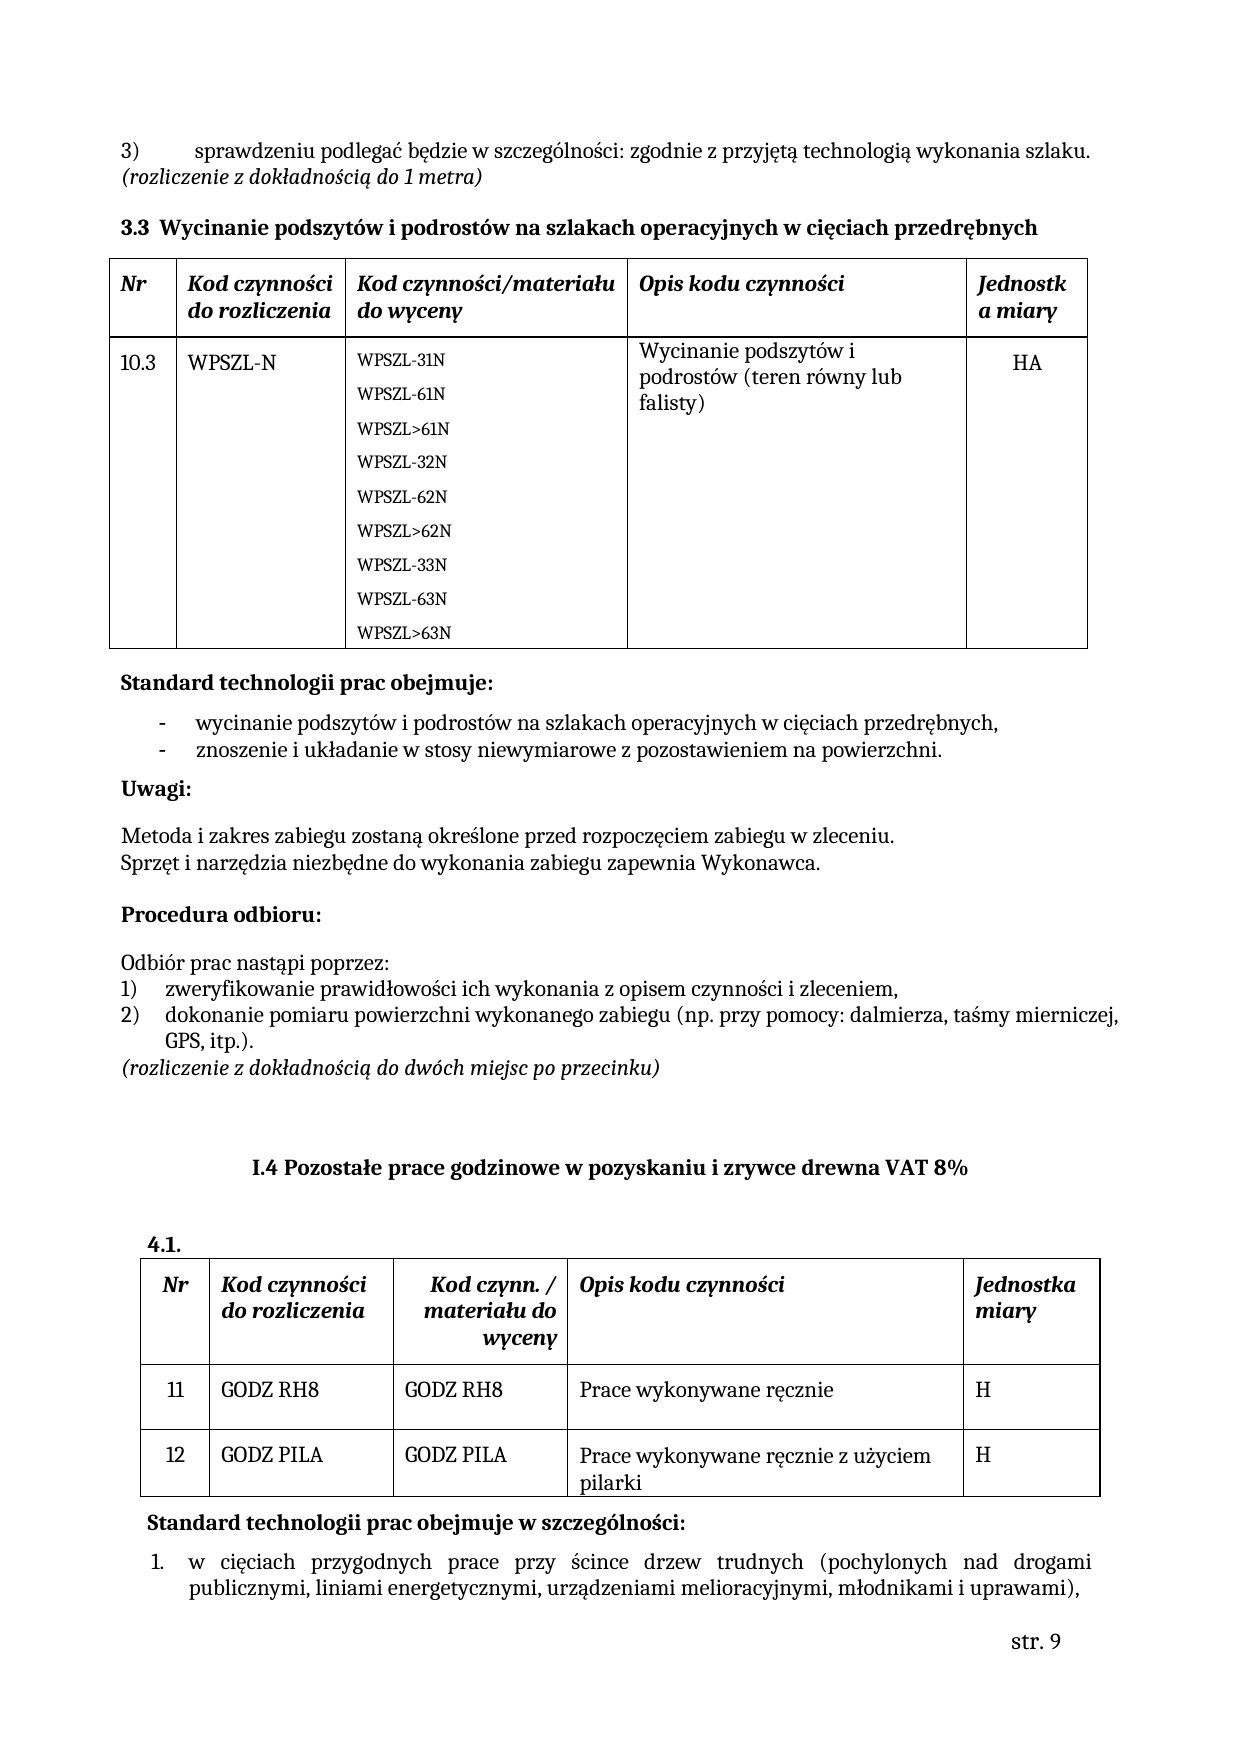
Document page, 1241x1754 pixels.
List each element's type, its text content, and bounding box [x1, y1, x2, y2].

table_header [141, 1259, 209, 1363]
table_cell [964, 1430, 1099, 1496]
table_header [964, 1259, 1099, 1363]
text 4.1. [147, 1232, 1119, 1258]
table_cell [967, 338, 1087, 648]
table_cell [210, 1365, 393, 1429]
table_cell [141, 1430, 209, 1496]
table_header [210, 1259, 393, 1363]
text Uwagi: [121, 776, 1119, 802]
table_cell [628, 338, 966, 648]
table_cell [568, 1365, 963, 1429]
text Metoda i zakres zabiegu zostaną określone przed rozpoczęciem zabiegu w zleceniu. [121, 823, 1119, 849]
text Standard technologii prac obejmuje w szczególności: [147, 1509, 1119, 1536]
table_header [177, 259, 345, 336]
text Odbiór prac nastąpi poprzez: [121, 949, 1119, 976]
text Sprzęt i narzędzia niezbędne do wykonania zabiegu zapewnia Wykonawca. [121, 849, 1119, 876]
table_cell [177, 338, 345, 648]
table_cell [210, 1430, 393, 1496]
list znoszenie i układanie w stosy niewymiarowe z pozostawieniem na powierzchni. [158, 736, 1119, 763]
text 3) sprawdzeniu podlegać będzie w szczególności: zgodnie z przyjętą technologią wykonania szlaku. [121, 137, 1119, 164]
list w cięciach przygodnych prace przy ścince drzew trudnych (pochylonych nad drogami publicznymi, liniami energetycznymi, urządzeniami melioracyjnymi, młodnikami i uprawami), [151, 1548, 1093, 1601]
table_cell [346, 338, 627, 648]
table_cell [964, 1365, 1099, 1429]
text (rozliczenie z dokładnością do 1 metra) [121, 164, 1119, 190]
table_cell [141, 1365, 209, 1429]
list wycinanie podszytów i podrostów na szlakach operacyjnych w cięciach przedrębnych, [158, 709, 1119, 736]
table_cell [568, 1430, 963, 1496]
text 3.3 Wycinanie podszytów i podrostów na szlakach operacyjnych w cięciach przedrębnych [121, 215, 1119, 241]
subtitle Pozostałe prace godzinowe w pozyskaniu i zrywce drewna VAT 8% [252, 1154, 1119, 1181]
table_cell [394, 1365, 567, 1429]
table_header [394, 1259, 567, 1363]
text Standard technologii prac obejmuje: [121, 670, 1119, 696]
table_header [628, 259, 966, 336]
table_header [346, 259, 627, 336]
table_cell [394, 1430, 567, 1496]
text 2) dokonanie pomiaru powierzchni wykonanego zabiegu (np. przy pomocy: dalmierza, taśmy mierniczej, GPS, itp.). [121, 1002, 1119, 1055]
text Procedura odbioru: [121, 902, 1119, 928]
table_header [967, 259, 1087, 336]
text (rozliczenie z dokładnością do dwóch miejsc po przecinku) [121, 1055, 1119, 1081]
text 1) zweryfikowanie prawidłowości ich wykonania z opisem czynności i zleceniem, [121, 976, 1119, 1002]
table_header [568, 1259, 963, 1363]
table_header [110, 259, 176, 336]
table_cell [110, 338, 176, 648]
